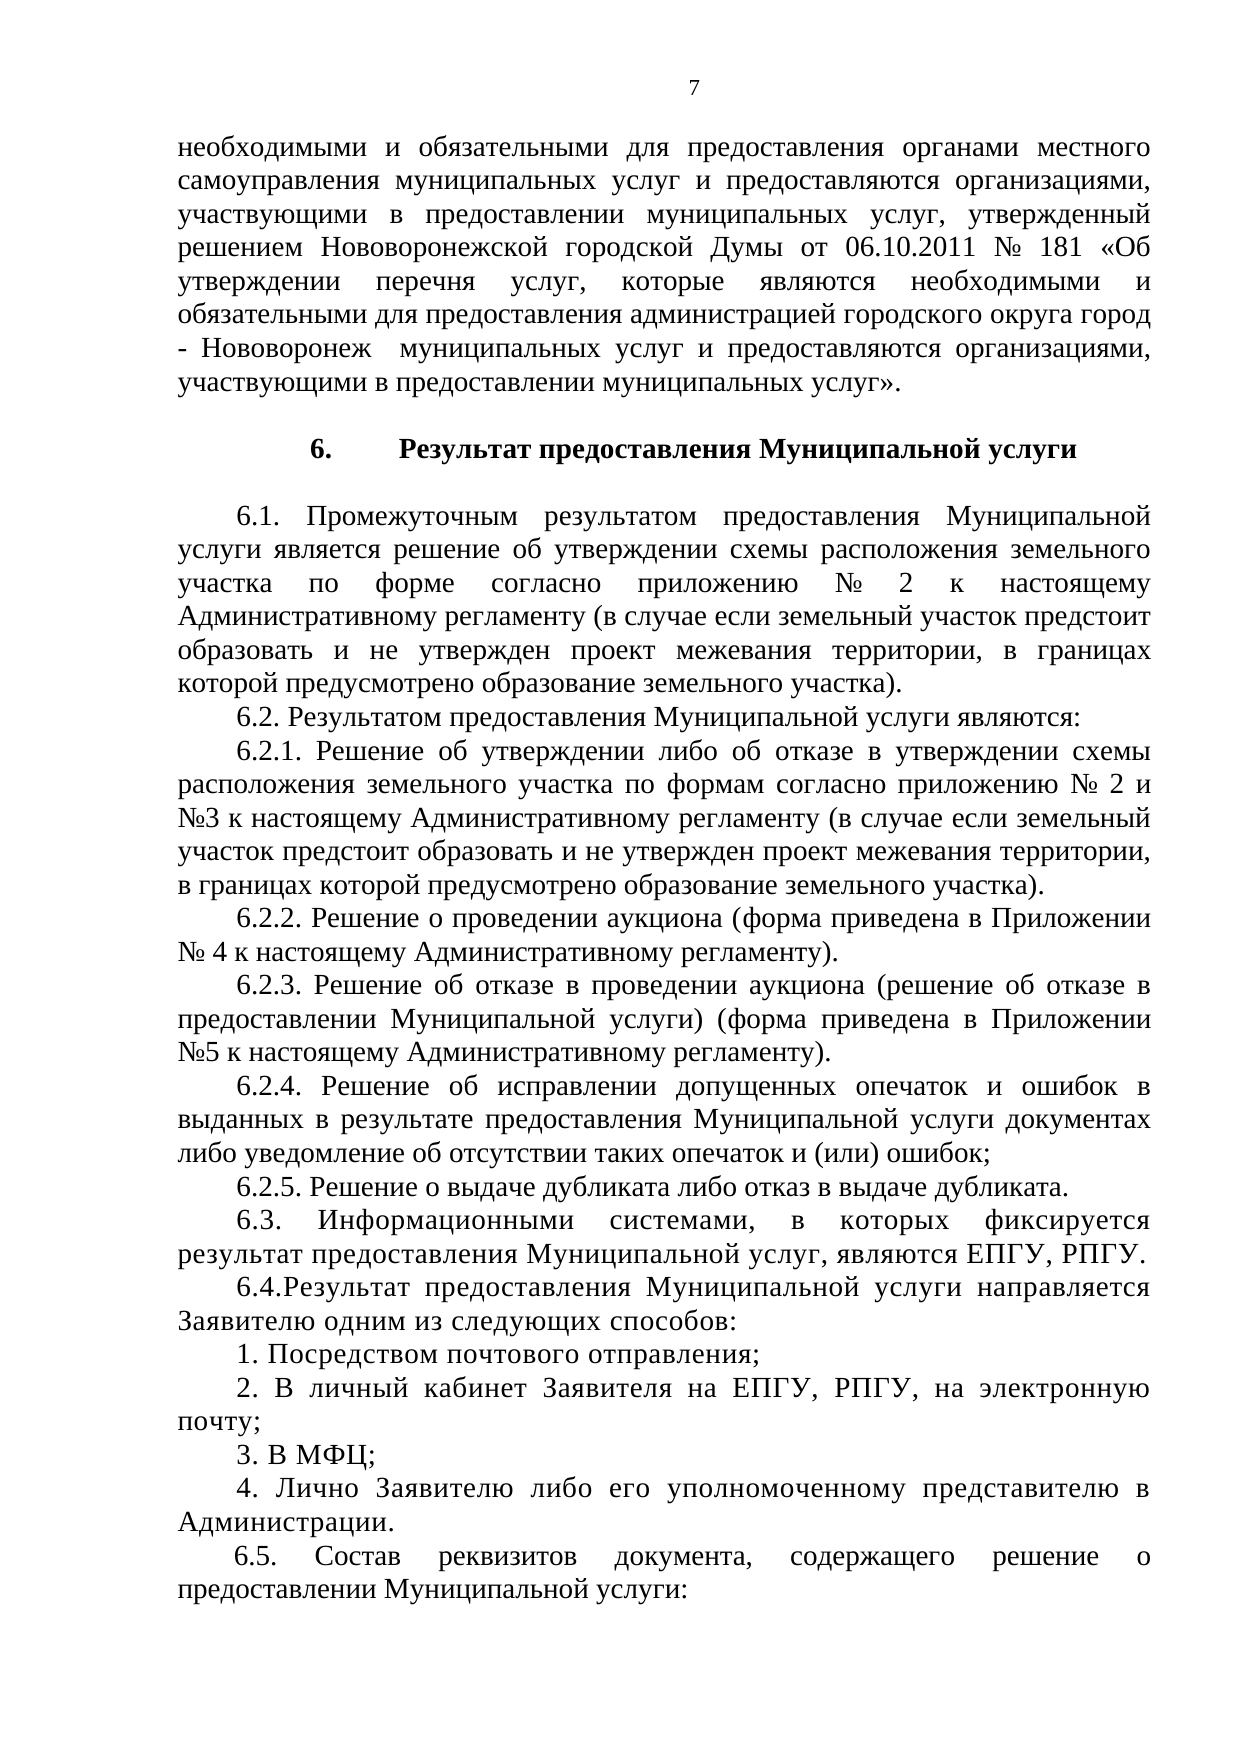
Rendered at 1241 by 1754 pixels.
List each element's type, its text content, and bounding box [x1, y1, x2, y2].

text 6.2.4. Решение об исправлении допущенных опечаток и ошибок в выданных в результате предоставления Муниципальной услуги документах либо уведомление об отсутствии таких опечаток и (или) ошибок; [177, 1068, 1152, 1169]
text 6.2.1. Решение об утверждении либо об отказе в утверждении схемы расположения земельного участка по формам согласно приложению № 2 и №3 к настоящему Административному регламенту (в случае если земельный участок предстоит образовать и не утвержден проект межевания территории, в границах которой предусмотрено образование земельного участка). [177, 733, 1152, 900]
text 6.2.2. Решение о проведении аукциона (форма приведена в Приложении № 4 к настоящему Административному регламенту). [177, 900, 1152, 967]
text 6.3. Информационными системами, в которых фиксируется результат предоставления Муниципальной услуг, являются ЕПГУ, РПГУ. [177, 1202, 1152, 1269]
text 3. В МФЦ; [177, 1437, 1152, 1471]
text 2. В личный кабинет Заявителя на ЕПГУ, РПГУ, на электронную почту; [177, 1370, 1152, 1437]
text 6.4.Результат предоставления Муниципальной услуги направляется Заявителю одним из следующих способов: [177, 1269, 1152, 1336]
list Результат предоставления Муниципальной услуги [177, 431, 1152, 464]
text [177, 129, 1152, 397]
text 4. Лично Заявителю либо его уполномоченному представителю в Администрации. [177, 1471, 1152, 1538]
text 6.2.5. Решение о выдаче дубликата либо отказ в выдаче дубликата. [177, 1169, 1152, 1202]
text 6.2. Результатом предоставления Муниципальной услуги являются: [177, 699, 1152, 733]
text 1. Посредством почтового отправления; [177, 1336, 1152, 1370]
text 6.1. Промежуточным результатом предоставления Муниципальной услуги является решение об утверждении схемы расположения земельного участка по форме согласно приложению № 2 к настоящему Административному регламенту (в случае если земельный участок предстоит образовать и не утвержден проект межевания территории, в границах которой предусмотрено образование земельного участка). [177, 498, 1152, 699]
text 6.5. Состав реквизитов документа, содержащего решение о предоставлении Муниципальной услуги: [177, 1538, 1152, 1605]
text 6.2.3. Решение об отказе в проведении аукциона (решение об отказе в предоставлении Муниципальной услуги) (форма приведена в Приложении №5 к настоящему Административному регламенту). [177, 967, 1152, 1068]
